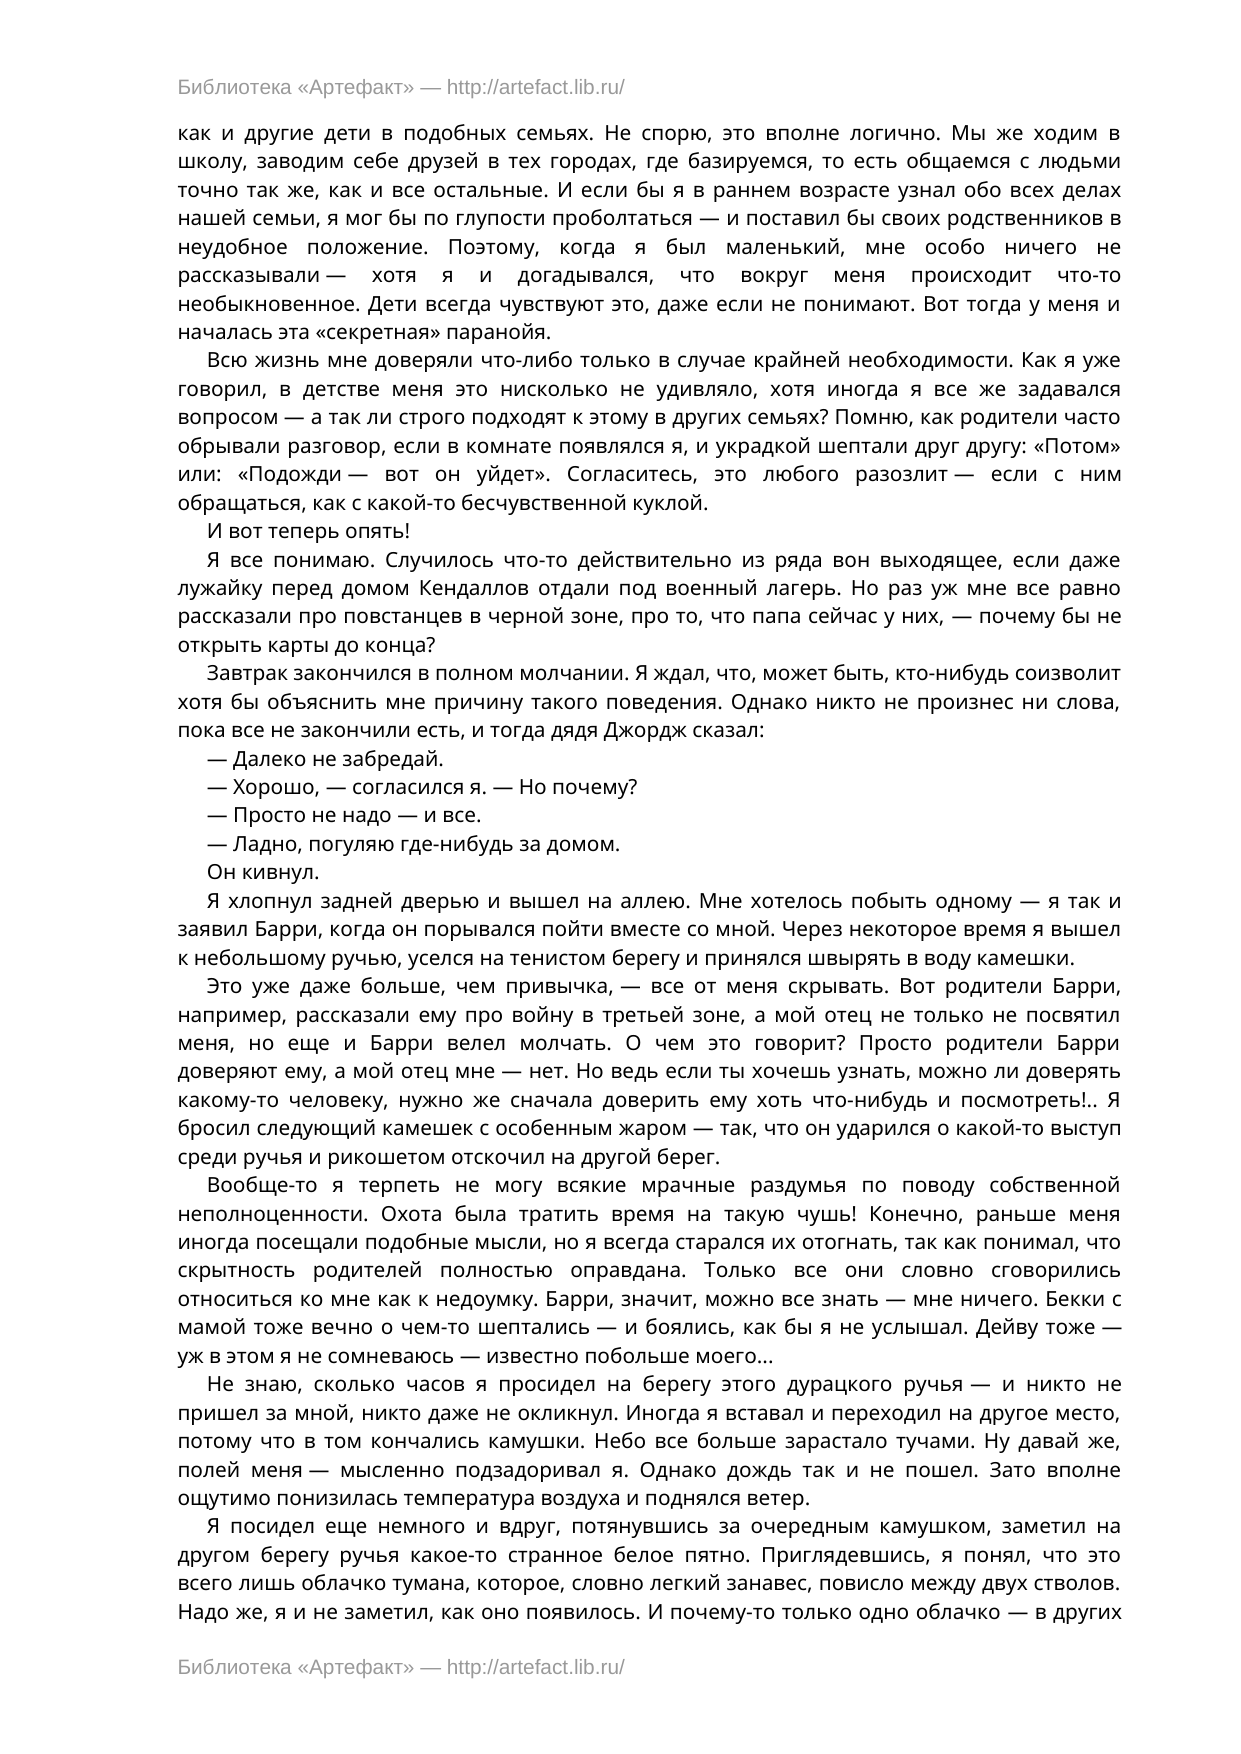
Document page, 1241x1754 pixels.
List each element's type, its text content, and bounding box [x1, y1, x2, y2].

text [177, 1512, 1122, 1625]
text — Хорошо, — согласился я. — Но почему? [177, 772, 1122, 801]
text — Далеко не забредай. [177, 744, 1122, 772]
text Я хлопнул задней дверью и вышел на аллею. Мне хотелось побыть одному — я так и заявил Барри, когда он порывался пойти вместе со мной. Через некоторое время я вышел к небольшому ручью, уселся на тенистом берегу и принялся швырять в воду камешки. [177, 886, 1122, 971]
text Завтрак закончился в полном молчании. Я ждал, что, может быть, кто-нибудь соизволит хотя бы объяснить мне причину такого поведения. Однако никто не произнес ни слова, пока все не закончили есть, и тогда дядя Джордж сказал: [177, 658, 1122, 744]
text Всю жизнь мне доверяли что-либо только в случае крайней необходимости. Как я уже говорил, в детстве меня это нисколько не удивляло, хотя иногда я все же задавался вопросом — а так ли строго подходят к этому в других семьях? Помню, как родители часто обрывали разговор, если в комнате появлялся я, и украдкой шептали друг другу: «Потом» или: «Подожди — вот он уйдет». Согласитесь, это любого разозлит — если с ним обращаться, как с какой-то бесчувственной куклой. [177, 346, 1122, 516]
text Это уже даже больше, чем привычка, — все от меня скрывать. Вот родители Барри, например, рассказали ему про войну в третьей зоне, а мой отец не только не посвятил меня, но еще и Барри велел молчать. О чем это говорит? Просто родители Барри доверяют ему, а мой отец мне — нет. Но ведь если ты хочешь узнать, можно ли доверять какому-то человеку, нужно же сначала доверить ему хоть что-нибудь и посмотреть!.. Я бросил следующий камешек с особенным жаром — так, что он ударился о какой-то выступ среди ручья и рикошетом отскочил на другой берег. [177, 971, 1122, 1170]
text И вот теперь опять! [177, 516, 1122, 545]
text Он кивнул. [177, 857, 1122, 886]
text Я все понимаю. Случилось что-то действительно из ряда вон выходящее, если даже лужайку перед домом Кендаллов отдали под военный лагерь. Но раз уж мне все равно рассказали про повстанцев в черной зоне, про то, что папа сейчас у них, — почему бы не открыть карты до конца? [177, 545, 1122, 658]
text — Просто не надо — и все. [177, 801, 1122, 829]
text Вообще-то я терпеть не могу всякие мрачные раздумья по поводу собственной неполноценности. Охота была тратить время на такую чушь! Конечно, раньше меня иногда посещали подобные мысли, но я всегда старался их отогнать, так как понимал, что скрытность родителей полностью оправдана. Только все они словно сговорились относиться ко мне как к недоумку. Барри, значит, можно все знать — мне ничего. Бекки с мамой тоже вечно о чем-то шептались — и боялись, как бы я не услышал. Дейву тоже — уж в этом я не сомневаюсь — известно побольше моего... [177, 1170, 1122, 1369]
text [177, 118, 1122, 346]
text — Ладно, погуляю где-нибудь за домом. [177, 829, 1122, 857]
text Не знаю, сколько часов я просидел на берегу этого дурацкого ручья — и никто не пришел за мной, никто даже не окликнул. Иногда я вставал и переходил на другое место, потому что в том кончались камушки. Небо все больше зарастало тучами. Ну давай же, полей меня — мысленно подзадоривал я. Однако дождь так и не пошел. Зато вполне ощутимо понизилась температура воздуха и поднялся ветер. [177, 1369, 1122, 1512]
